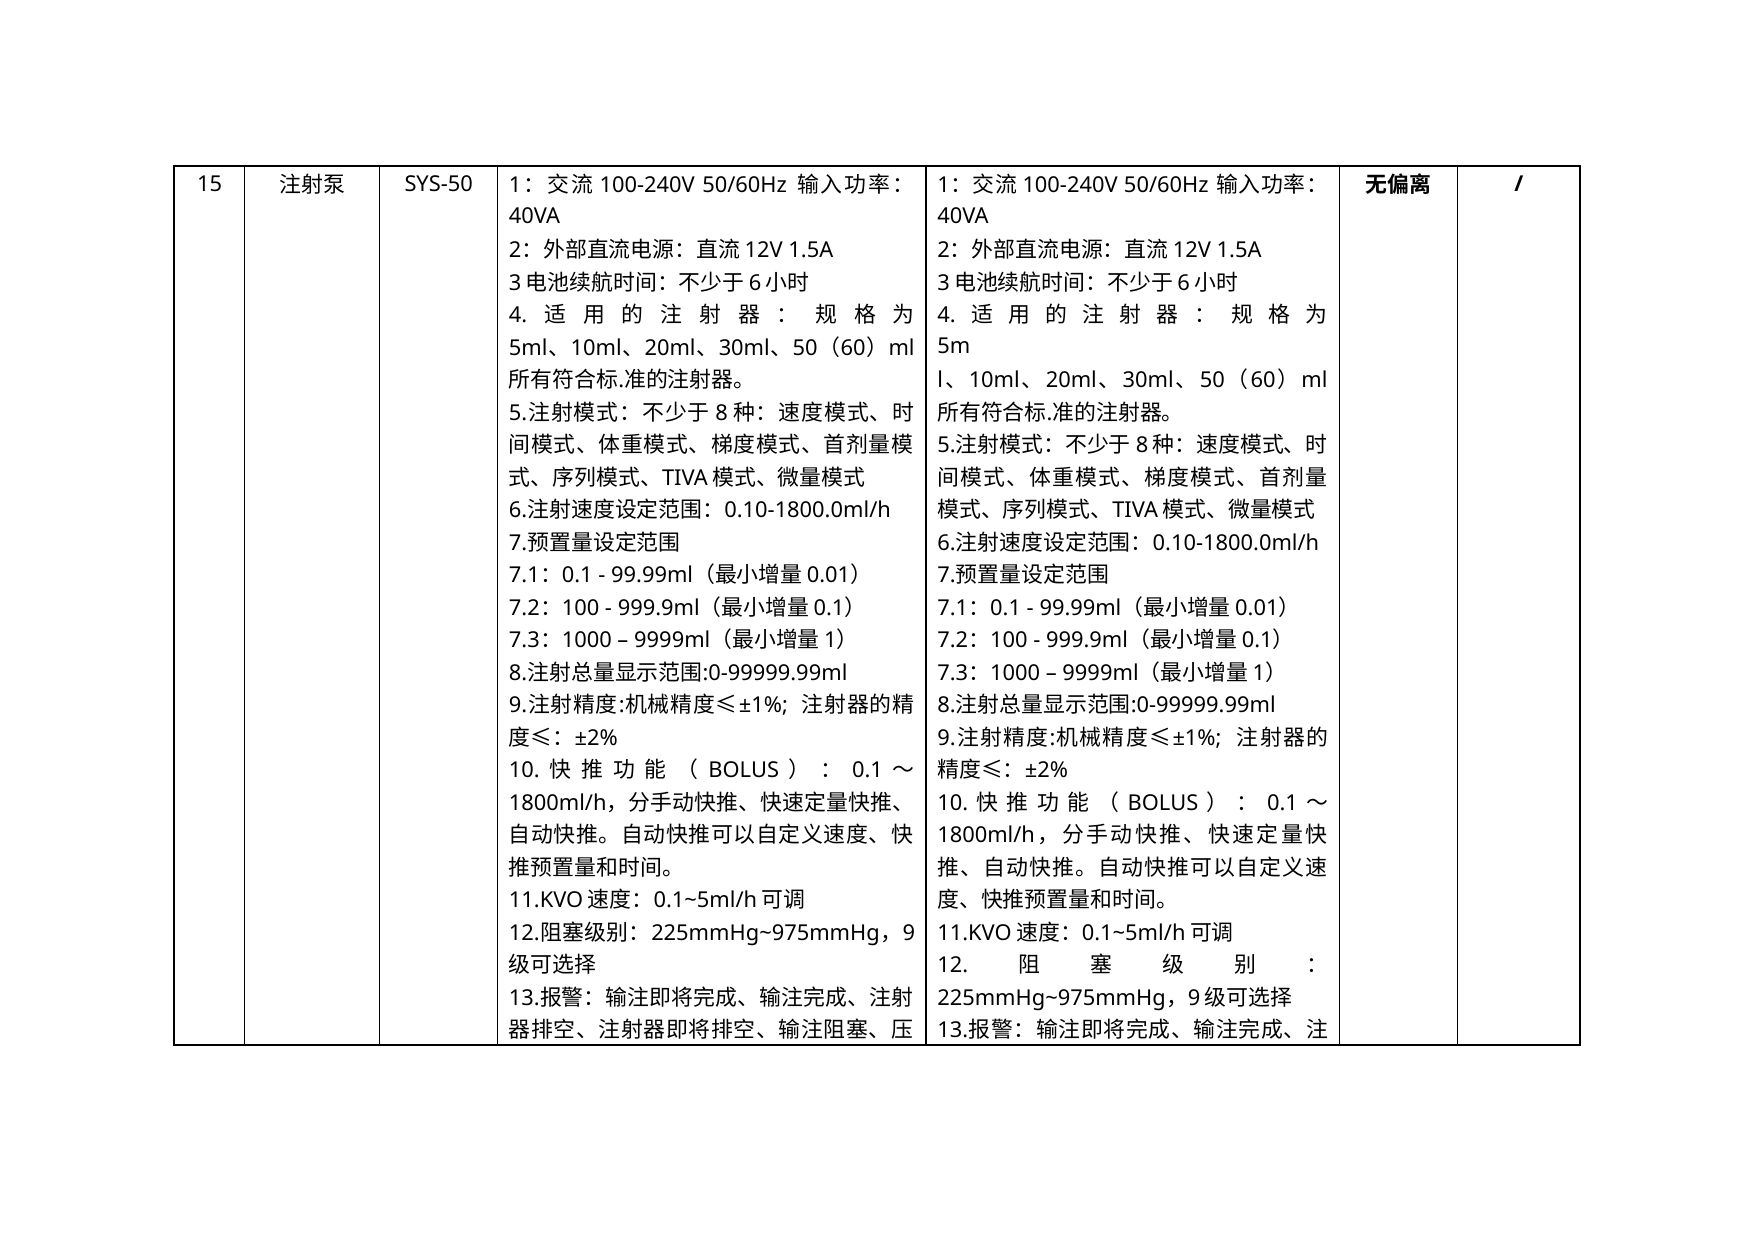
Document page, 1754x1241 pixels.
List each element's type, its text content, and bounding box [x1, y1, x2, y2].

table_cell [498, 167, 925, 1044]
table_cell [927, 167, 1339, 1044]
table_cell / [1458, 167, 1579, 1044]
table_cell 无偏离 [1340, 167, 1457, 1044]
table_cell 15 [175, 167, 244, 1044]
table_cell 注射泵 [245, 167, 379, 1044]
table_cell SYS-50 [380, 167, 497, 1044]
